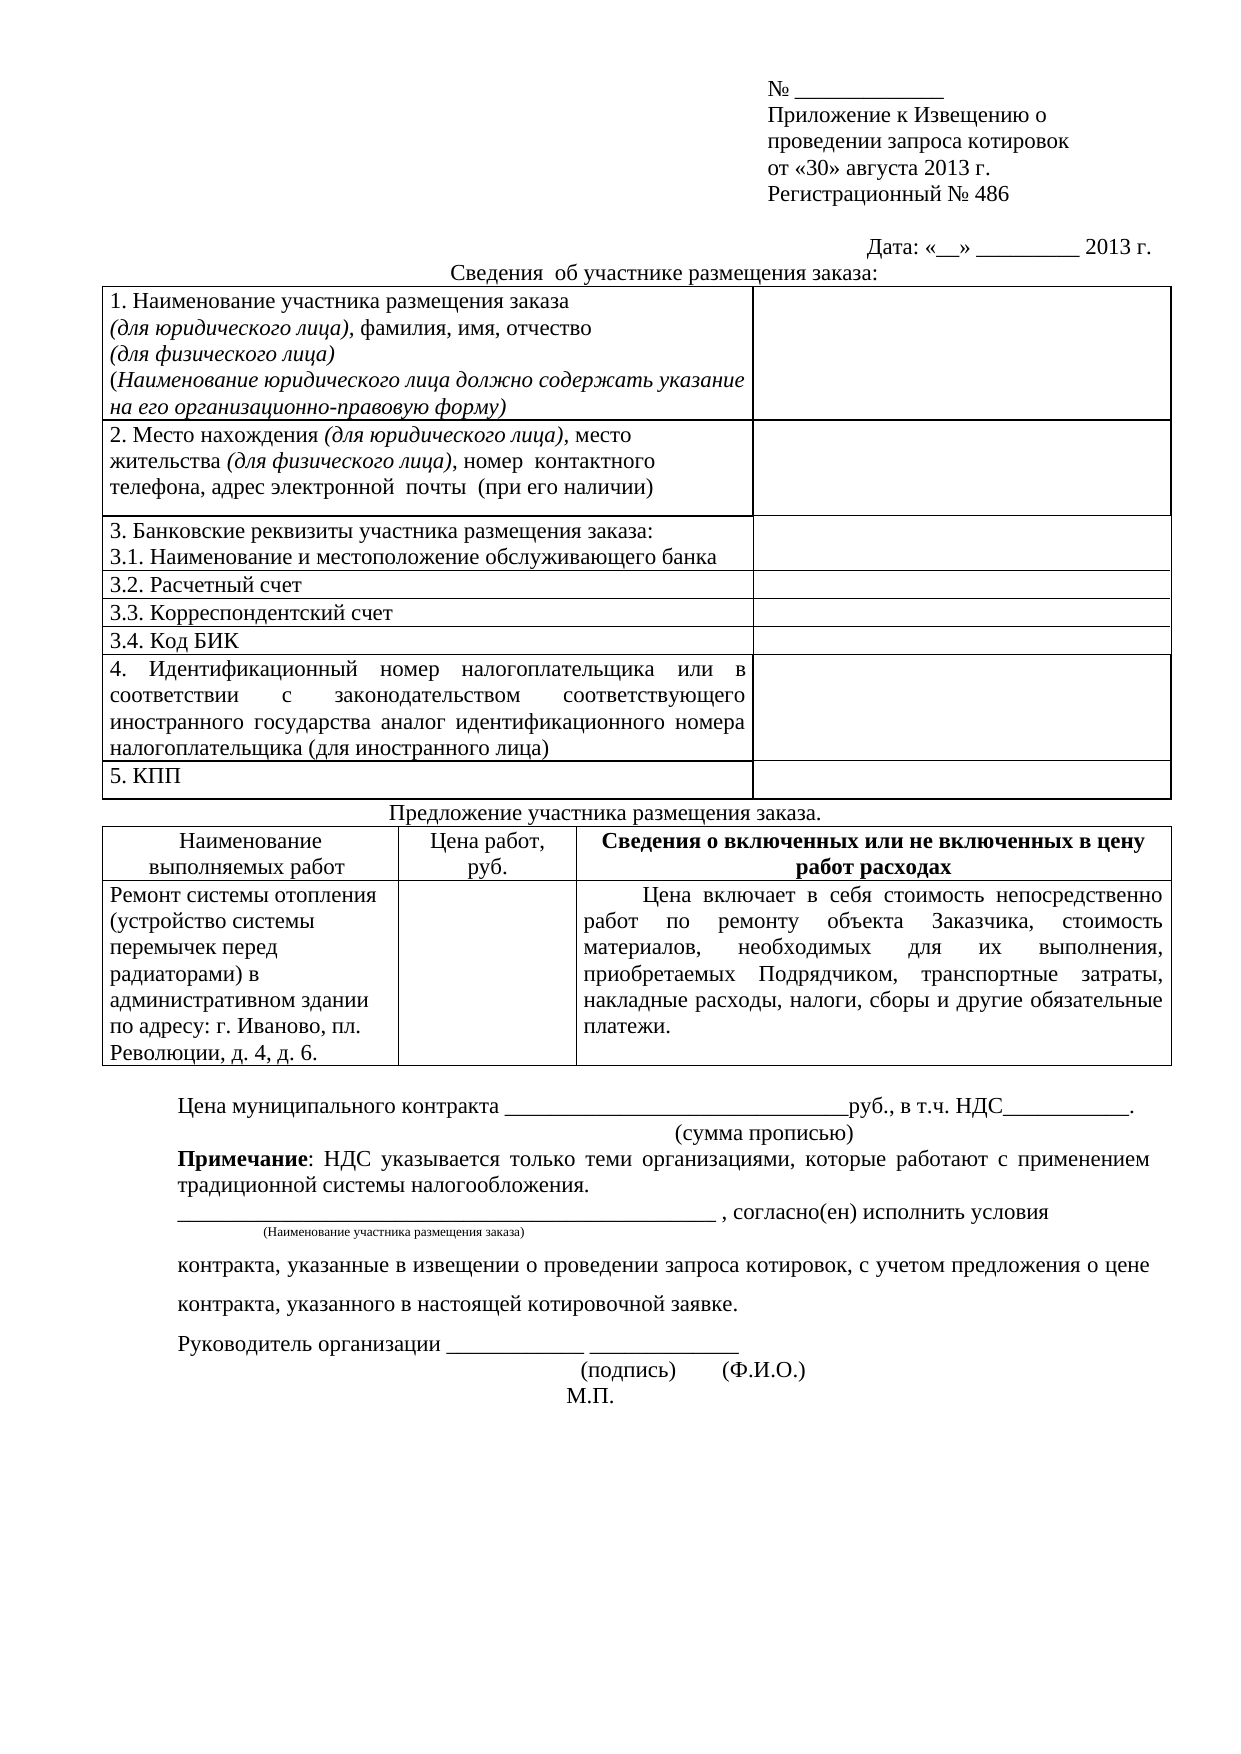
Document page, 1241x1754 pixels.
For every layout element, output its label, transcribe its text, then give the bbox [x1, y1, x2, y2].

text контракта, указанные в извещении о проведении запроса котировок, с учетом предложения о цене контракта, указанного в настоящей котировочной заявке. [177, 1251, 1152, 1316]
text (сумма прописью) [177, 1119, 1152, 1145]
table_cell 3.4. Код БИК [103, 627, 753, 653]
text Примечание: НДС указывается только теми организациями, которые работают с применением традиционной системы налогообложения. [177, 1145, 1152, 1198]
table_cell [754, 598, 1171, 626]
table_cell [754, 421, 1170, 515]
table_cell Ремонт системы отопления (устройство системы перемычек перед радиаторами) в административном здании по адресу: г. Иваново, пл. Революции, д. 4, д. 6. [103, 881, 398, 1065]
text Дата: «__» _________ 2013 г. [177, 233, 1152, 259]
table_cell 4. Идентификационный номер налогоплательщика или в соответствии с законодательством соответствующего иностранного государства аналог идентификационного номера налогоплательщика (для иностранного лица) [103, 655, 752, 760]
text Предложение участника размещения заказа. [177, 800, 1152, 826]
table_header Цена работ, руб. [399, 827, 576, 879]
table_cell [399, 881, 576, 1065]
table_cell [754, 570, 1171, 598]
table_cell 3.3. Корреспондентский счет [103, 599, 753, 626]
table_cell 2. Место нахождения (для юридического лица), место жительства (для физического лица), номер контактного телефона, адрес электронной почты (при его наличии) [103, 421, 752, 515]
text Руководитель организации ____________ _____________ [177, 1329, 1152, 1356]
text № _____________ [767, 75, 1152, 101]
table_header 1. Наименование участника размещения заказа (для юридического лица), фамилия, имя, отчество (для физического лица) (Наименование юридического лица должно содержать указание на его организационно-правовую форму) [103, 287, 752, 419]
table_cell [754, 626, 1171, 653]
table_cell 5. КПП [103, 762, 752, 798]
table_cell [754, 761, 1170, 798]
text от «30» августа 2013 г. [767, 154, 1152, 180]
text (Наименование участника размещения заказа) [177, 1224, 1152, 1251]
text (подпись) (Ф.И.О.) [177, 1356, 1152, 1382]
table_cell [754, 516, 1171, 570]
text Сведения об участнике размещения заказа: [177, 259, 1152, 286]
table_cell 3.2. Расчетный счет [103, 571, 753, 598]
text Регистрационный № 486 [767, 180, 1152, 207]
table_cell 3. Банковские реквизиты участника размещения заказа: 3.1. Наименование и местоположение обслуживающего банка [103, 517, 753, 570]
table_header Сведения о включенных или не включенных в цену работ расходах [577, 827, 1171, 879]
text проведении запроса котировок [767, 128, 1152, 154]
text _______________________________________________ , согласно(ен) исполнить условия [177, 1198, 1152, 1224]
text Цена муниципального контракта ______________________________руб., в т.ч. НДС___________. [177, 1092, 1152, 1119]
text М.П. [177, 1382, 1152, 1409]
table_cell Цена включает в себя стоимость непосредственно работ по ремонту объекта Заказчика, стоимость материалов, необходимых для их выполнения, приобретаемых Подрядчиком, транспортные затраты, накладные расходы, налоги, сборы и другие обязательные платежи. [577, 881, 1171, 1065]
text Приложение к Извещению о [767, 101, 1152, 128]
table_header Наименование выполняемых работ [103, 827, 398, 879]
table_cell [754, 655, 1170, 760]
table_header [754, 287, 1170, 419]
